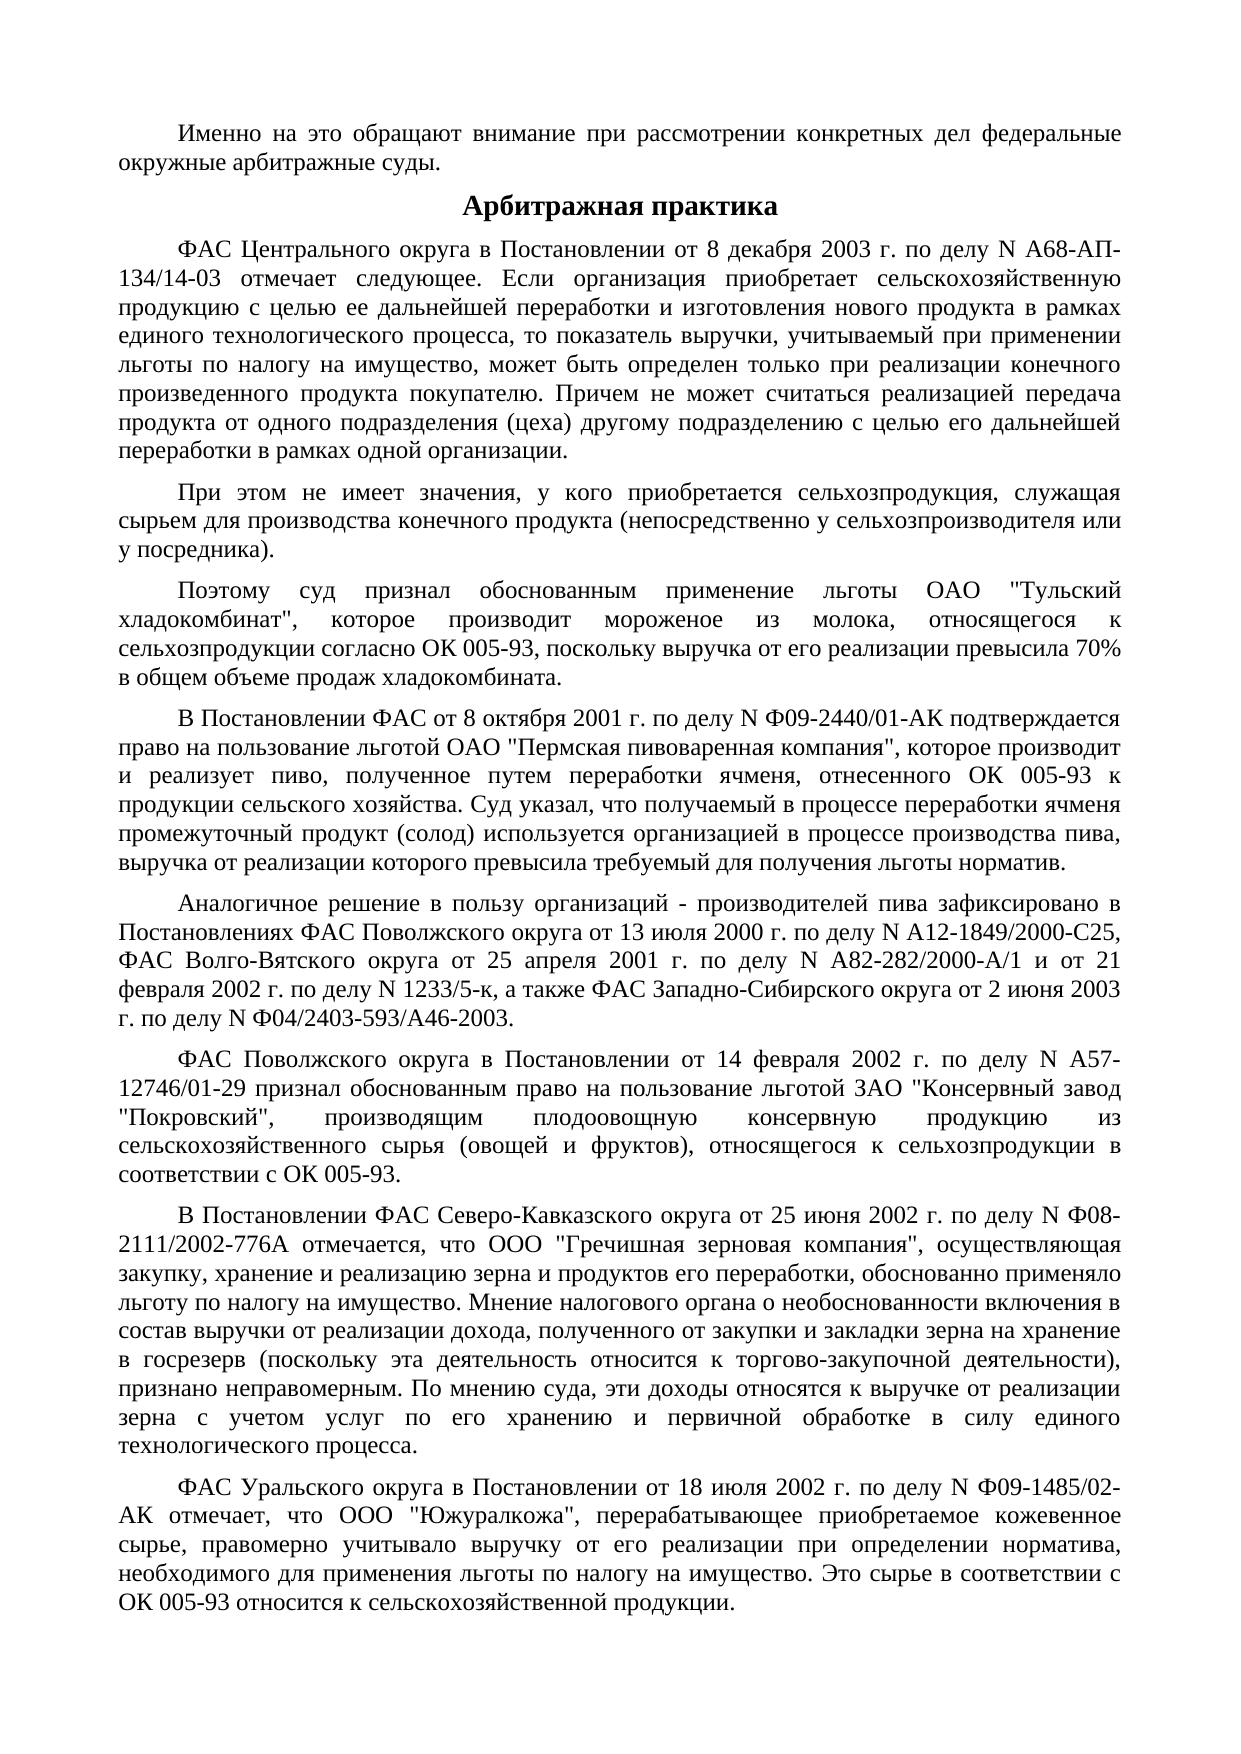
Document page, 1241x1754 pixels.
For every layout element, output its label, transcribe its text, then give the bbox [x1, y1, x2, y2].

text ФАС Поволжского округа в Постановлении от 14 февраля 2002 г. по делу N А57-12746/01-29 признал обоснованным право на пользование льготой ЗАО "Консервный завод "Покровский", производящим плодоовощную консервную продукцию из сельскохозяйственного сырья (овощей и фруктов), относящегося к сельхозпродукции в соответствии с ОК 005-93. [118, 1044, 1122, 1188]
text В Постановлении ФАС Северо-Кавказского округа от 25 июня 2002 г. по делу N Ф08-2111/2002-776А отмечается, что ООО "Гречишная зерновая компания", осуществляющая закупку, хранение и реализацию зерна и продуктов его переработки, обоснованно применяло льготу по налогу на имущество. Мнение налогового органа о необоснованности включения в состав выручки от реализации дохода, полученного от закупки и закладки зерна на хранение в госрезерв (поскольку эта деятельность относится к торгово-закупочной деятельности), признано неправомерным. По мнению суда, эти доходы относятся к выручке от реализации зерна с учетом услуг по его хранению и первичной обработке в силу единого технологического процесса. [118, 1200, 1122, 1459]
text Поэтому суд признал обоснованным применение льготы ОАО "Тульский хладокомбинат", которое производит мороженое из молока, относящегося к сельхозпродукции согласно ОК 005-93, поскольку выручка от его реализации превысила 70% в общем объеме продаж хладокомбината. [118, 575, 1122, 690]
text Аналогичное решение в пользу организаций - производителей пива зафиксировано в Постановлениях ФАС Поволжского округа от 13 июля 2000 г. по делу N А12-1849/2000-С25, ФАС Волго-Вятского округа от 25 апреля 2001 г. по делу N А82-282/2000-А/1 и от 21 февраля 2002 г. по делу N 1233/5-к, а также ФАС Западно-Сибирского округа от 2 июня 2003 г. по делу N Ф04/2403-593/А46-2003. [118, 888, 1122, 1032]
text Именно на это обращают внимание при рассмотрении конкретных дел федеральные окружные арбитражные суды. [118, 118, 1122, 176]
text В Постановлении ФАС от 8 октября 2001 г. по делу N Ф09-2440/01-АК подтверждается право на пользование льготой ОАО "Пермская пивоваренная компания", которое производит и реализует пиво, полученное путем переработки ячменя, отнесенного ОК 005-93 к продукции сельского хозяйства. Суд указал, что получаемый в процессе переработки ячменя промежуточный продукт (солод) используется организацией в процессе производства пива, выручка от реализации которого превысила требуемый для получения льготы норматив. [118, 703, 1122, 875]
text ФАС Уральского округа в Постановлении от 18 июля 2002 г. по делу N Ф09-1485/02-АК отмечает, что ООО "Южуралкожа", перерабатывающее приобретаемое кожевенное сырье, правомерно учитывало выручку от его реализации при определении норматива, необходимого для применения льготы по налогу на имущество. Это сырье в соответствии с ОК 005-93 относится к сельскохозяйственной продукции. [118, 1472, 1122, 1615]
text ФАС Центрального округа в Постановлении от 8 декабря 2003 г. по делу N А68-АП-134/14-03 отмечает следующее. Если организация приобретает сельскохозяйственную продукцию с целью ее дальнейшей переработки и изготовления нового продукта в рамках единого технологического процесса, то показатель выручки, учитываемый при применении льготы по налогу на имущество, может быть определен только при реализации конечного произведенного продукта покупателю. Причем не может считаться реализацией передача продукта от одного подразделения (цеха) другому подразделению с целью его дальнейшей переработки в рамках одной организации. [118, 234, 1122, 464]
text Арбитражная практика [118, 188, 1122, 222]
text При этом не имеет значения, у кого приобретается сельхозпродукция, служащая сырьем для производства конечного продукта (непосредственно у сельхозпроизводителя или у посредника). [118, 477, 1122, 563]
